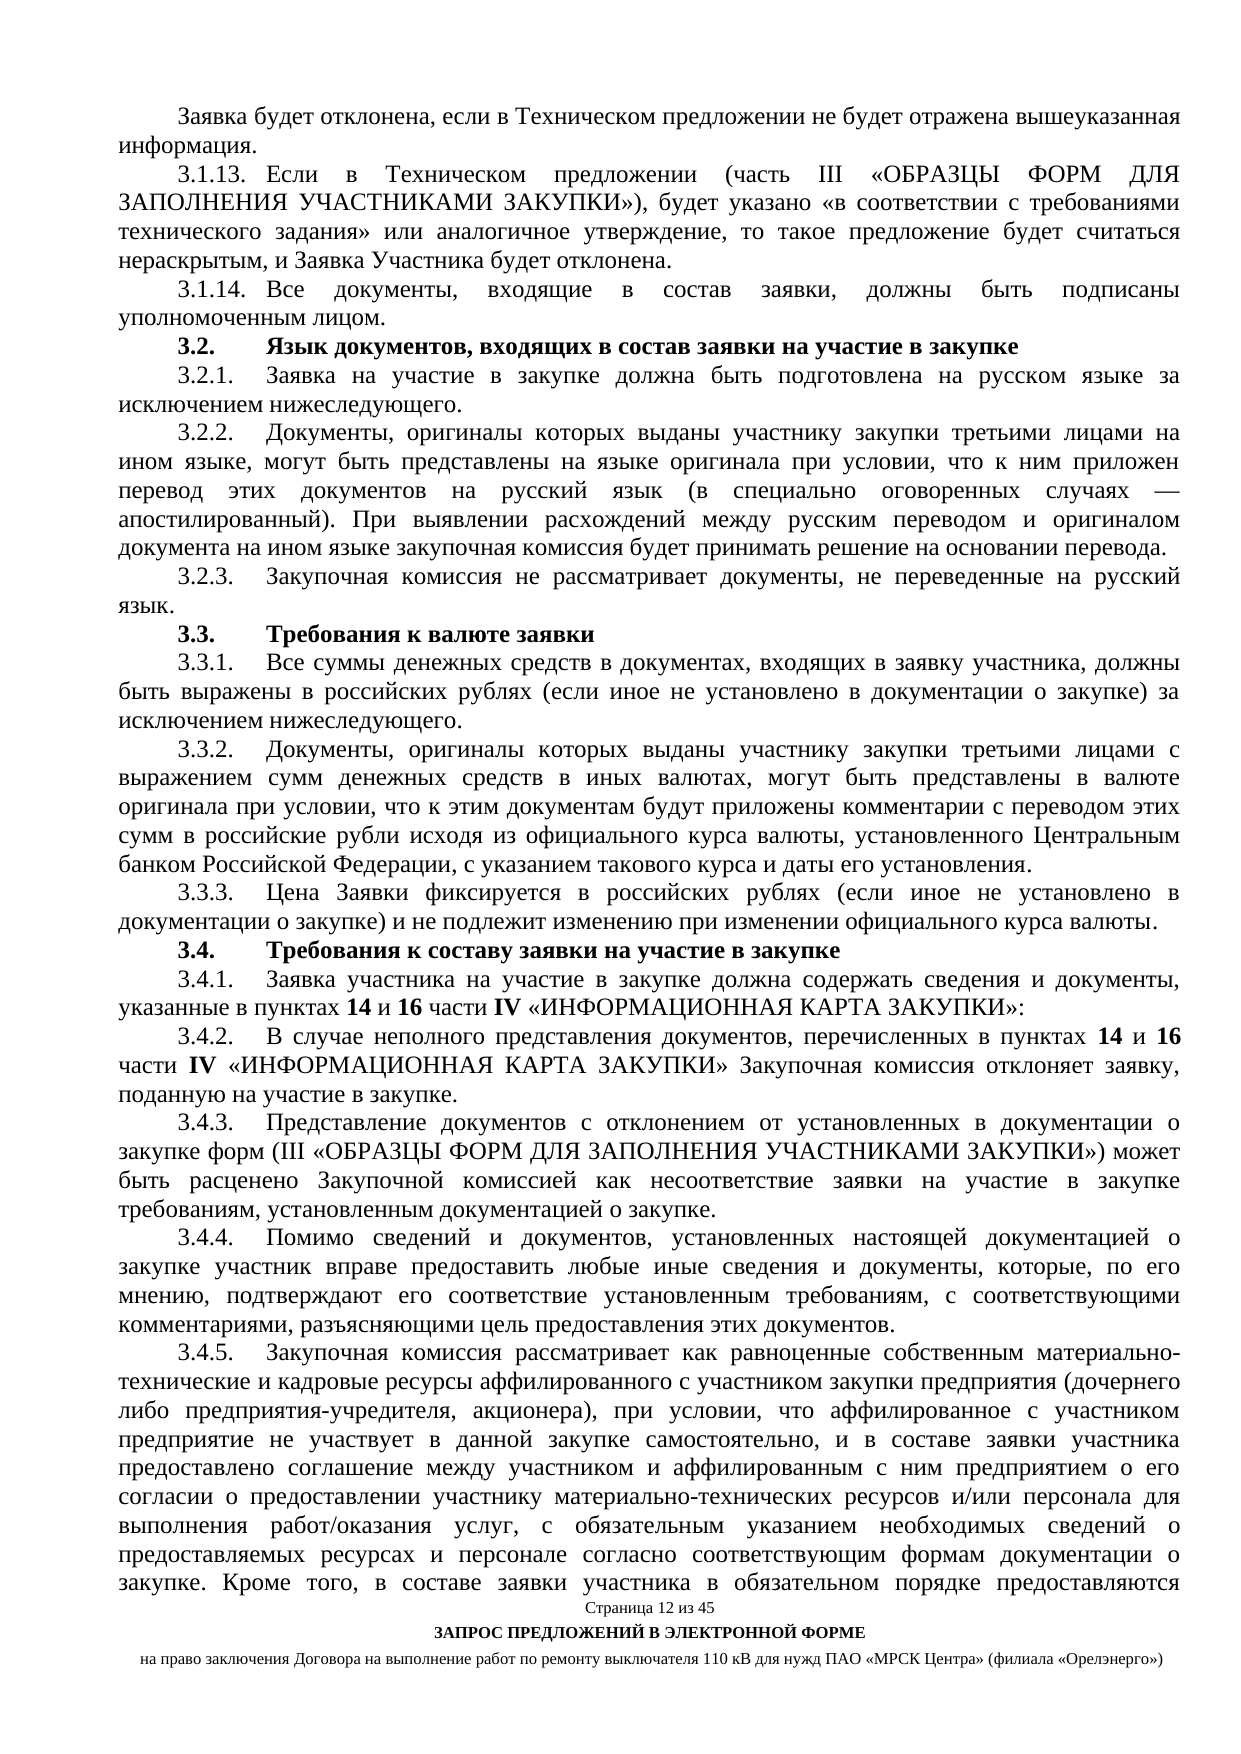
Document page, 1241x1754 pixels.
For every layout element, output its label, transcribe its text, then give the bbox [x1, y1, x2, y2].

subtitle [118, 1337, 1181, 1596]
subtitle В случае неполного представления документов, перечисленных в пунктах 14 и 16 части IV «ИНФОРМАЦИОННАЯ КАРТА ЗАКУПКИ» Закупочная комиссия отклоняет заявку, поданную на участие в закупке. [118, 1021, 1181, 1107]
subtitle Документы, оригиналы которых выданы участнику закупки третьими лицами с выражением сумм денежных средств в иных валютах, могут быть представлены в валюте оригинала при условии, что к этим документам будут приложены комментарии с переводом этих сумм в российские рубли исходя из официального курса валюты, установленного Центральным банком Российской Федерации, с указанием такового курса и даты его установления. [118, 734, 1181, 877]
subtitle Документы, оригиналы которых выданы участнику закупки третьими лицами на ином языке, могут быть представлены на языке оригинала при условии, что к ним приложен перевод этих документов на русский язык (в специально оговоренных случаях — апостилированный). При выявлении расхождений между русским переводом и оригиналом документа на ином языке закупочная комиссия будет принимать решение на основании перевода. [118, 417, 1181, 561]
subtitle Представление документов с отклонением от установленных в документации о закупке форм (III «ОБРАЗЦЫ ФОРМ ДЛЯ ЗАПОЛНЕНИЯ УЧАСТНИКАМИ ЗАКУПКИ») может быть расценено Закупочной комиссией как несоответствие заявки на участие в закупке требованиям, установленным документацией о закупке. [118, 1107, 1181, 1222]
subtitle Заявка будет отклонена, если в Техническом предложении не будет отражена вышеуказанная информация. [118, 101, 1181, 159]
subtitle Требования к составу заявки на участие в закупке [118, 935, 1181, 964]
subtitle Заявка участника на участие в закупке должна содержать сведения и документы, указанные в пунктах 14 и 16 части IV «ИНФОРМАЦИОННАЯ КАРТА ЗАКУПКИ»: [118, 964, 1181, 1021]
subtitle Все суммы денежных средств в документах, входящих в заявку участника, должны быть выражены в российских рублях (если иное не установлено в документации о закупке) за исключением нижеследующего. [118, 647, 1181, 734]
subtitle Помимо сведений и документов, установленных настоящей документацией о закупке участник вправе предоставить любые иные сведения и документы, которые, по его мнению, подтверждают его соответствие установленным требованиям, с соответствующими комментариями, разъясняющими цель предоставления этих документов. [118, 1222, 1181, 1337]
subtitle Заявка на участие в закупке должна быть подготовлена на русском языке за исключением нижеследующего. [118, 360, 1181, 417]
subtitle Закупочная комиссия не рассматривает документы, не переведенные на русский язык. [118, 561, 1181, 619]
subtitle Цена Заявки фиксируется в российских рублях (если иное не установлено в документации о закупке) и не подлежит изменению при изменении официального курса валюты. [118, 877, 1181, 935]
subtitle Все документы, входящие в состав заявки, должны быть подписаны уполномоченным лицом. [118, 274, 1181, 331]
subtitle Требования к валюте заявки [118, 619, 1181, 647]
subtitle Если в Техническом предложении (часть III «ОБРАЗЦЫ ФОРМ ДЛЯ ЗАПОЛНЕНИЯ УЧАСТНИКАМИ ЗАКУПКИ»), будет указано «в соответствии с требованиями технического задания» или аналогичное утверждение, то такое предложение будет считаться нераскрытым, и Заявка Участника будет отклонена. [118, 159, 1181, 274]
subtitle Язык документов, входящих в состав заявки на участие в закупке [118, 331, 1181, 360]
